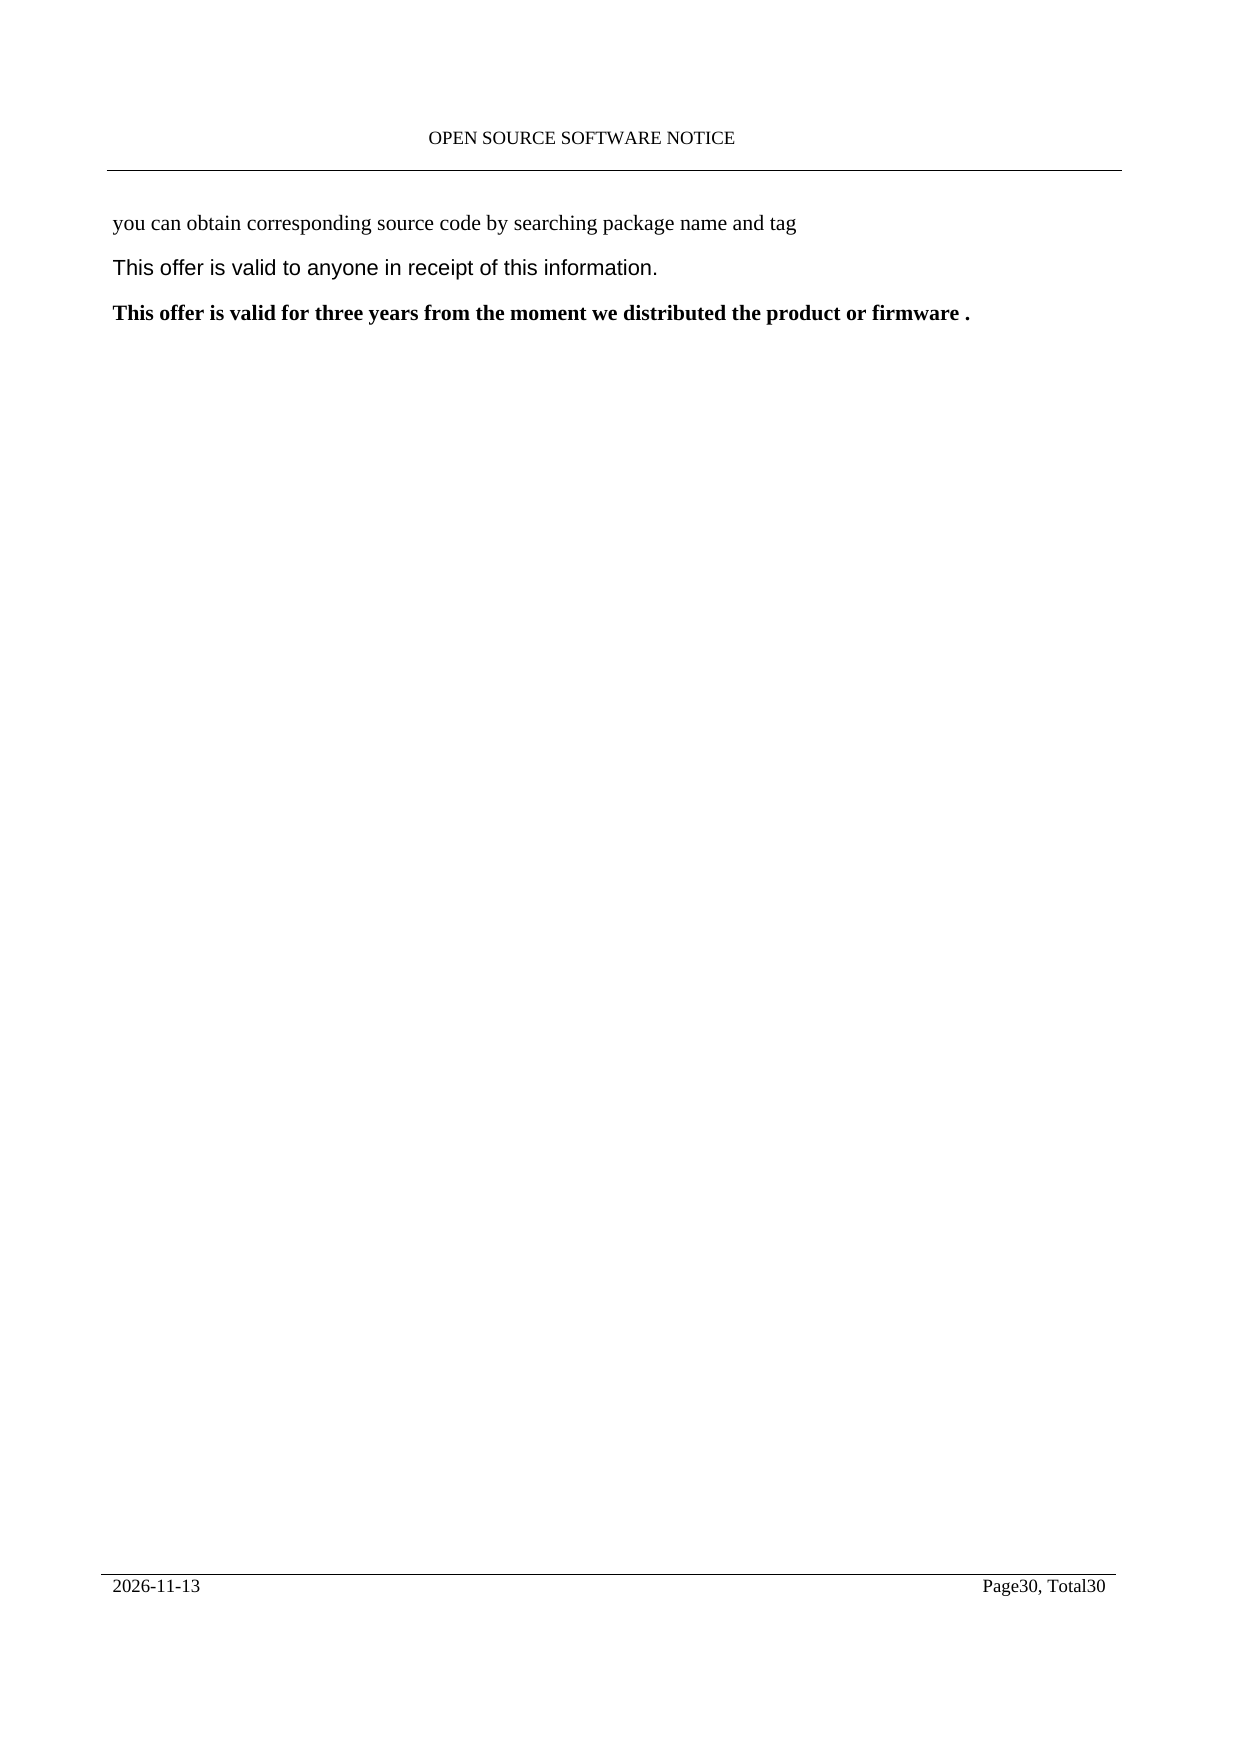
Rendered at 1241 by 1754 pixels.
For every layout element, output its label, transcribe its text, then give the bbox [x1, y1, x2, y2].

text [112, 206, 1128, 239]
text This offer is valid for three years from the moment we distributed the product or firmware . [112, 297, 1128, 329]
text This offer is valid to anyone in receipt of this information. [112, 251, 1128, 284]
